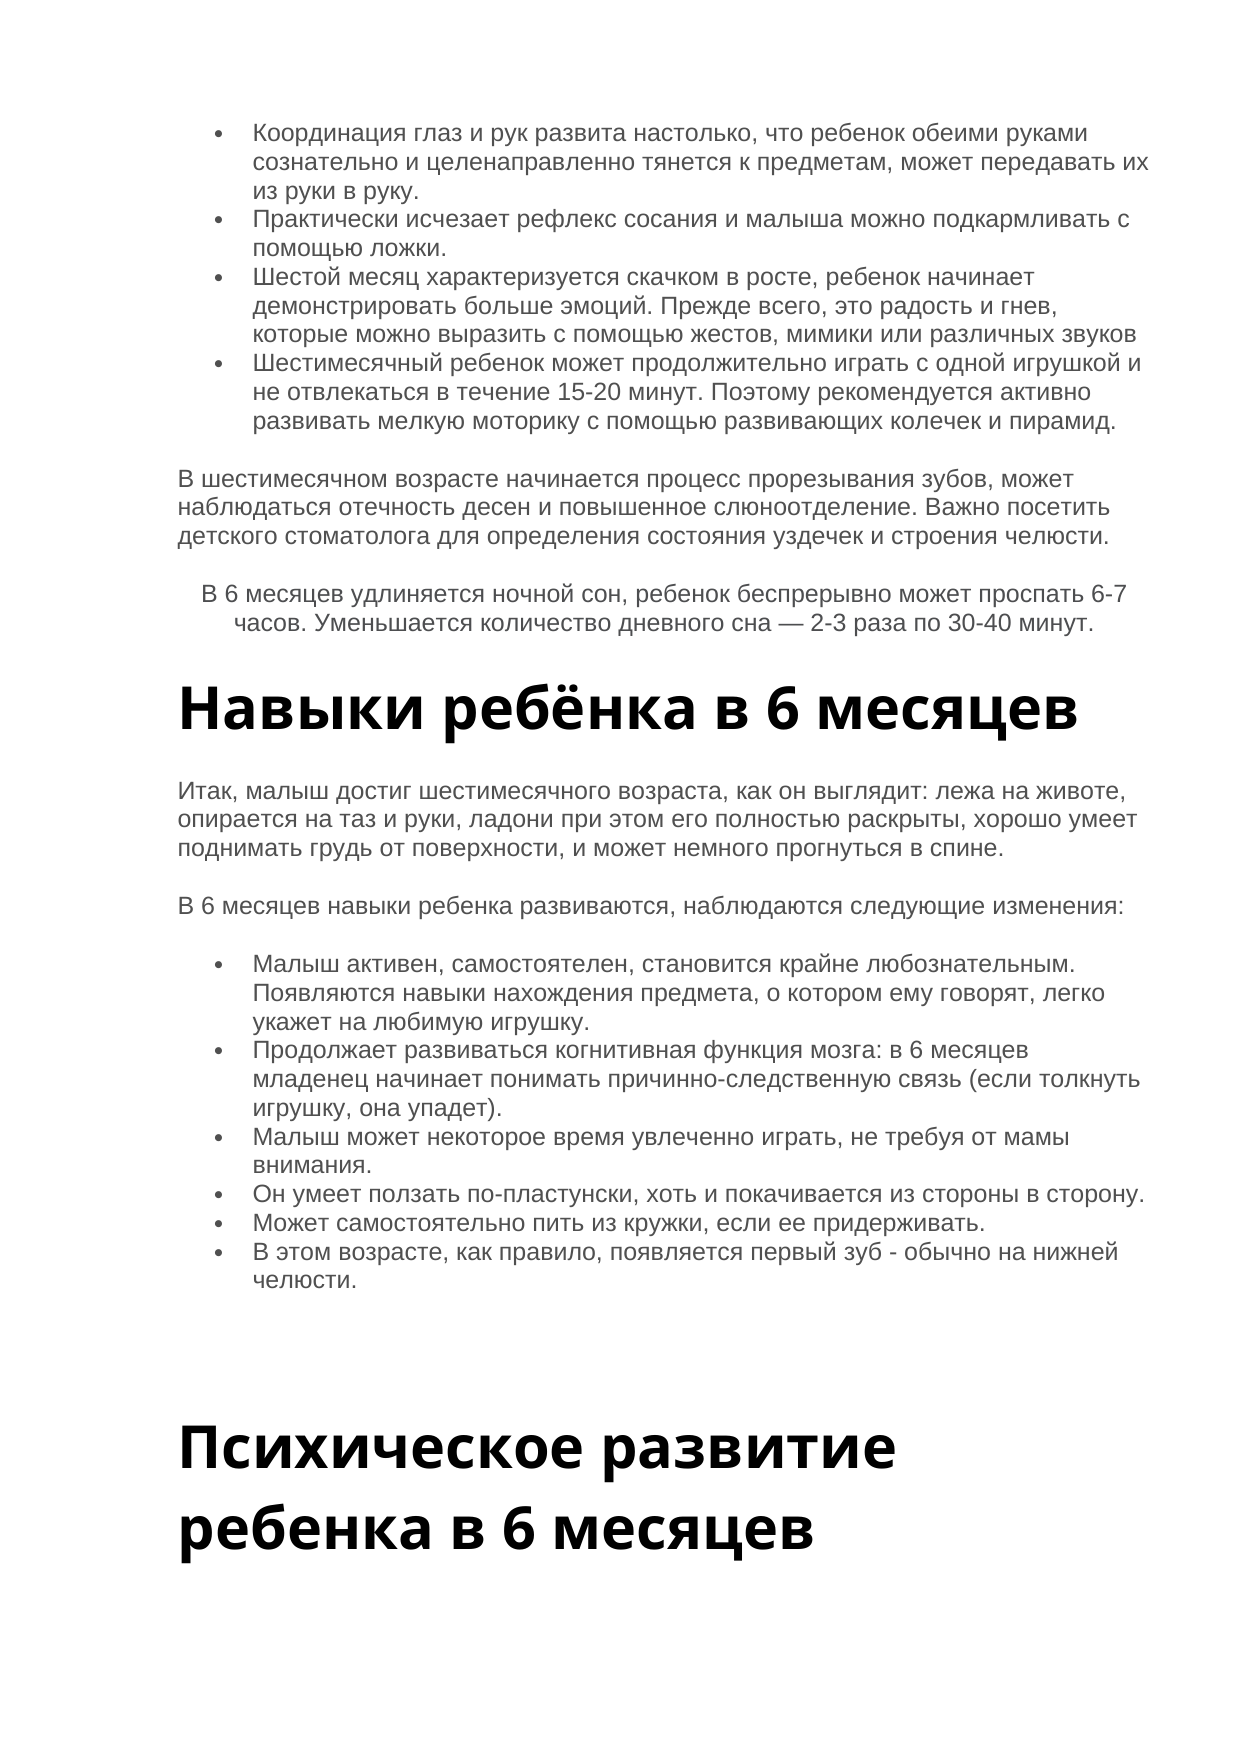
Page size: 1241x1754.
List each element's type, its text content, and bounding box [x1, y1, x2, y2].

list Координация глаз и рук развита настолько, что ребенок обеими руками сознательно и целенаправленно тянется к предметам, может передавать их из руки в руку. [215, 118, 1152, 204]
list Практически исчезает рефлекс сосания и малыша можно подкармливать с помощью ложки. [215, 204, 1152, 262]
list Шестимесячный ребенок может продолжительно играть с одной игрушкой и не отвлекаться в течение 15-20 минут. Поэтому рекомендуется активно развивать мелкую моторику с помощью развивающих колечек и пирамид. [215, 348, 1152, 434]
list Может самостоятельно пить из кружки, если ее придерживать. [215, 1208, 1152, 1236]
text В шестимесячном возрасте начинается процесс прорезывания зубов, может наблюдаться отечность десен и повышенное слюноотделение. Важно посетить детского стоматолога для определения состояния уздечек и строения челюсти. [177, 463, 1152, 550]
list Малыш может некоторое время увлеченно играть, не требуя от мамы внимания. [215, 1121, 1152, 1179]
text Итак, малыш достиг шестимесячного возраста, как он выглядит: лежа на животе, опирается на таз и руки, ладони при этом его полностью раскрыты, хорошо умеет поднимать грудь от поверхности, и может немного прогнуться в спине. [177, 776, 1152, 862]
text Навыки ребёнка в 6 месяцев [177, 666, 1152, 746]
list Шестой месяц характеризуется скачком в росте, ребенок начинает демонстрировать больше эмоций. Прежде всего, это радость и гнев, которые можно выразить с помощью жестов, мимики или различных звуков [215, 262, 1152, 348]
list В этом возрасте, как правило, появляется первый зуб - обычно на нижней челюсти. [215, 1236, 1152, 1294]
list Он умеет ползать по-пластунски, хоть и покачивается из стороны в сторону. [215, 1179, 1152, 1208]
text В 6 месяцев удлиняется ночной сон, ребенок беспрерывно может проспать 6-7 часов. Уменьшается количество дневного сна — 2-3 раза по 30-40 минут. [177, 579, 1152, 636]
list Продолжает развиваться когнитивная функция мозга: в 6 месяцев младенец начинает понимать причинно-следственную связь (если толкнуть игрушку, она упадет). [215, 1035, 1152, 1121]
list Малыш активен, самостоятелен, становится крайне любознательным. Появляются навыки нахождения предмета, о котором ему говорят, легко укажет на любимую игрушку. [215, 949, 1152, 1035]
text Психическое развитие ребенка в 6 месяцев [177, 1405, 1152, 1567]
text В 6 месяцев навыки ребенка развиваются, наблюдаются следующие изменения: [177, 891, 1152, 920]
